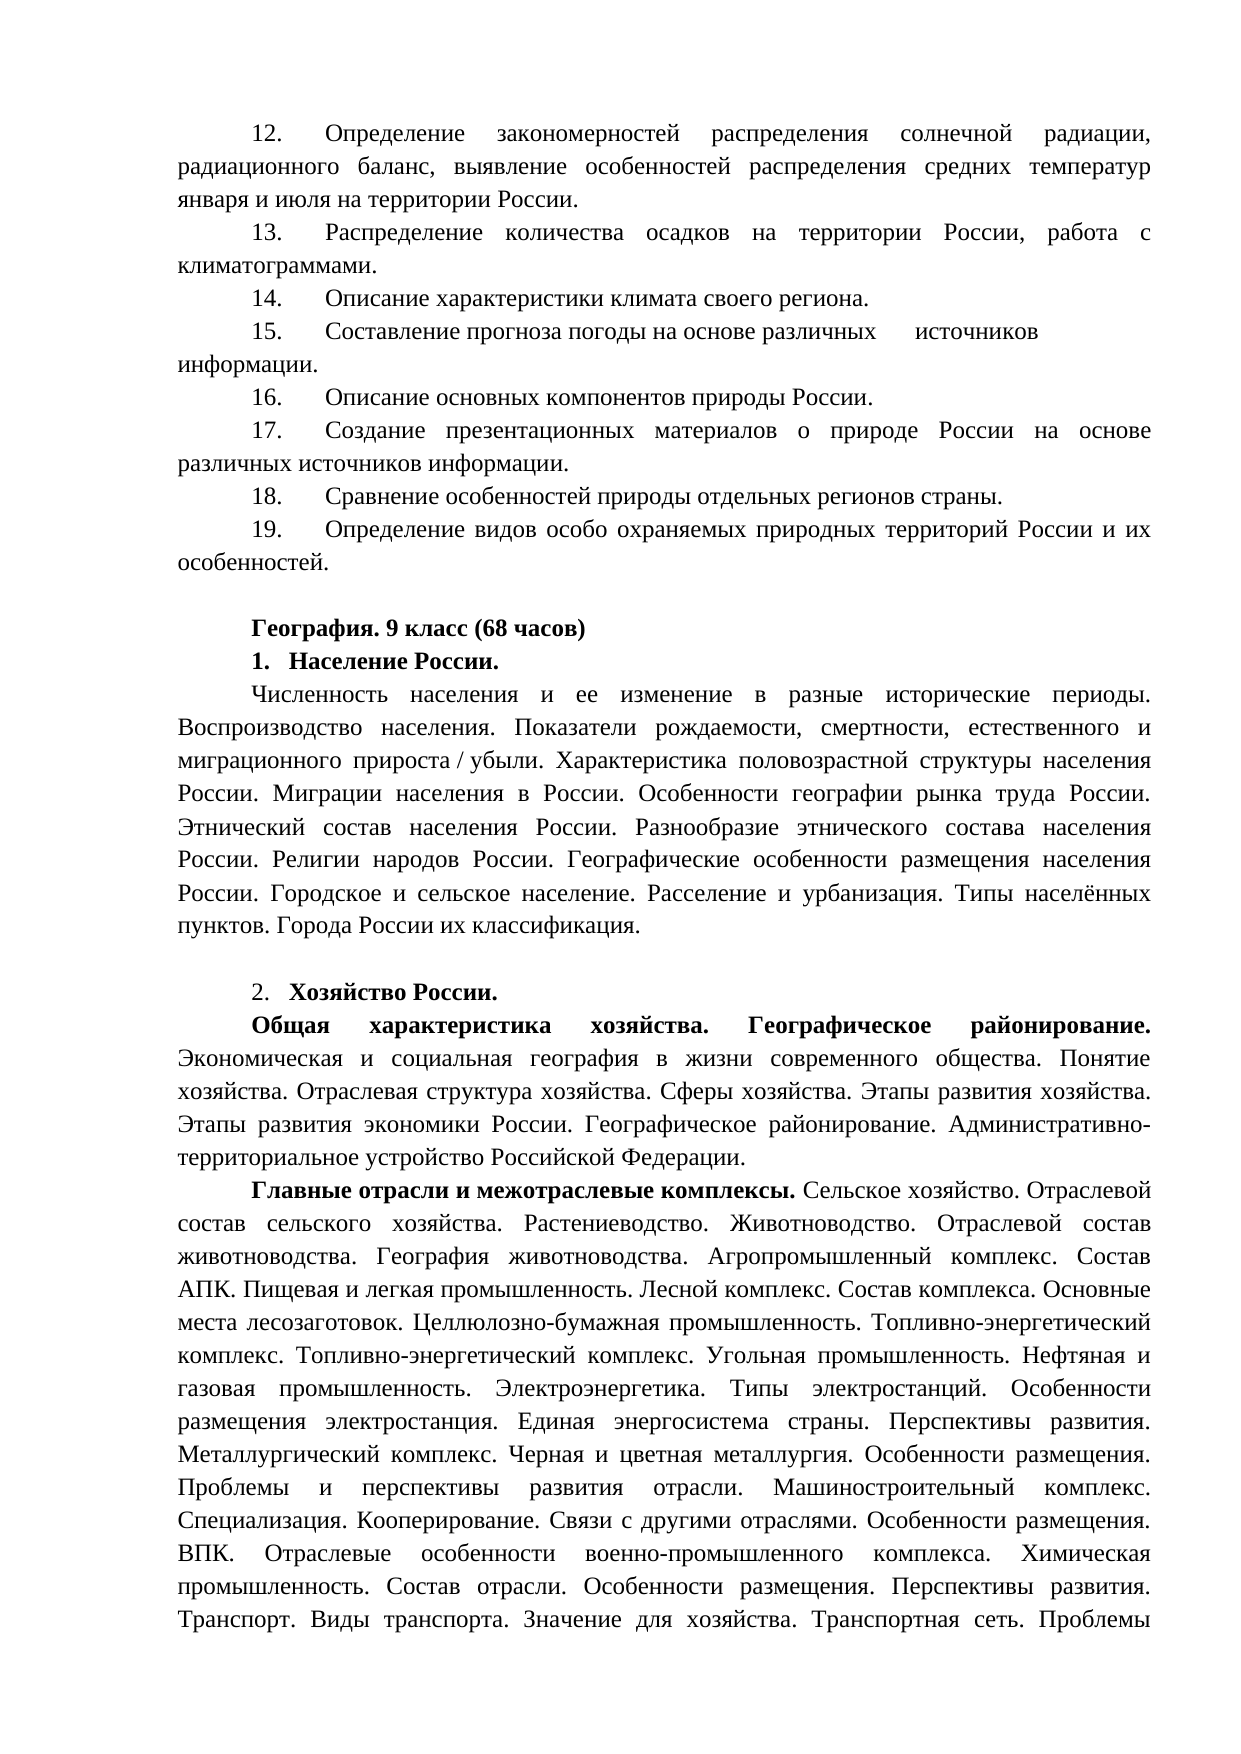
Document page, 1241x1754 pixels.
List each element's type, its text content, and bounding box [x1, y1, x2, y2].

list Создание презентационных материалов о природе России на основе различных источников информации. [177, 415, 1152, 477]
list Определение закономерностей распределения солнечной радиации, радиационного баланс, выявление особенностей распределения средних температур января и июля на территории России. [177, 118, 1152, 213]
list Население России. [251, 646, 1152, 675]
text География. 9 класс (68 часов) [177, 613, 1152, 642]
list Описание характеристики климата своего региона. [177, 283, 1152, 312]
text Численность населения и ее изменение в разные исторические периоды. Воспроизводство населения. Показатели рождаемости, смертности, естественного и миграционного прироста / убыли. Характеристика половозрастной структуры населения России. Миграции населения в России. Особенности географии рынка труда России. Этнический состав населения России. Разнообразие этнического состава населения России. Религии народов России. Географические особенности размещения населения России. Городское и сельское население. Расселение и урбанизация. Типы населённых пунктов. Города России их классификация. [177, 679, 1152, 939]
list Определение видов особо охраняемых природных территорий России и их особенностей. [177, 514, 1152, 576]
text Общая характеристика хозяйства. Географическое районирование. Экономическая и социальная география в жизни современного общества. Понятие хозяйства. Отраслевая структура хозяйства. Сферы хозяйства. Этапы развития хозяйства. Этапы развития экономики России. Географическое районирование. Административно-территориальное устройство Российской Федерации. [177, 1010, 1152, 1171]
list Составление прогноза погоды на основе различных источников информации. [177, 316, 1152, 378]
list Сравнение особенностей природы отдельных регионов страны. [177, 481, 1152, 510]
list Описание основных компонентов природы России. [177, 382, 1152, 411]
list Хозяйство России. [251, 977, 1152, 1005]
list Распределение количества осадков на территории России, работа с климатограммами. [177, 217, 1152, 279]
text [177, 1175, 1152, 1633]
